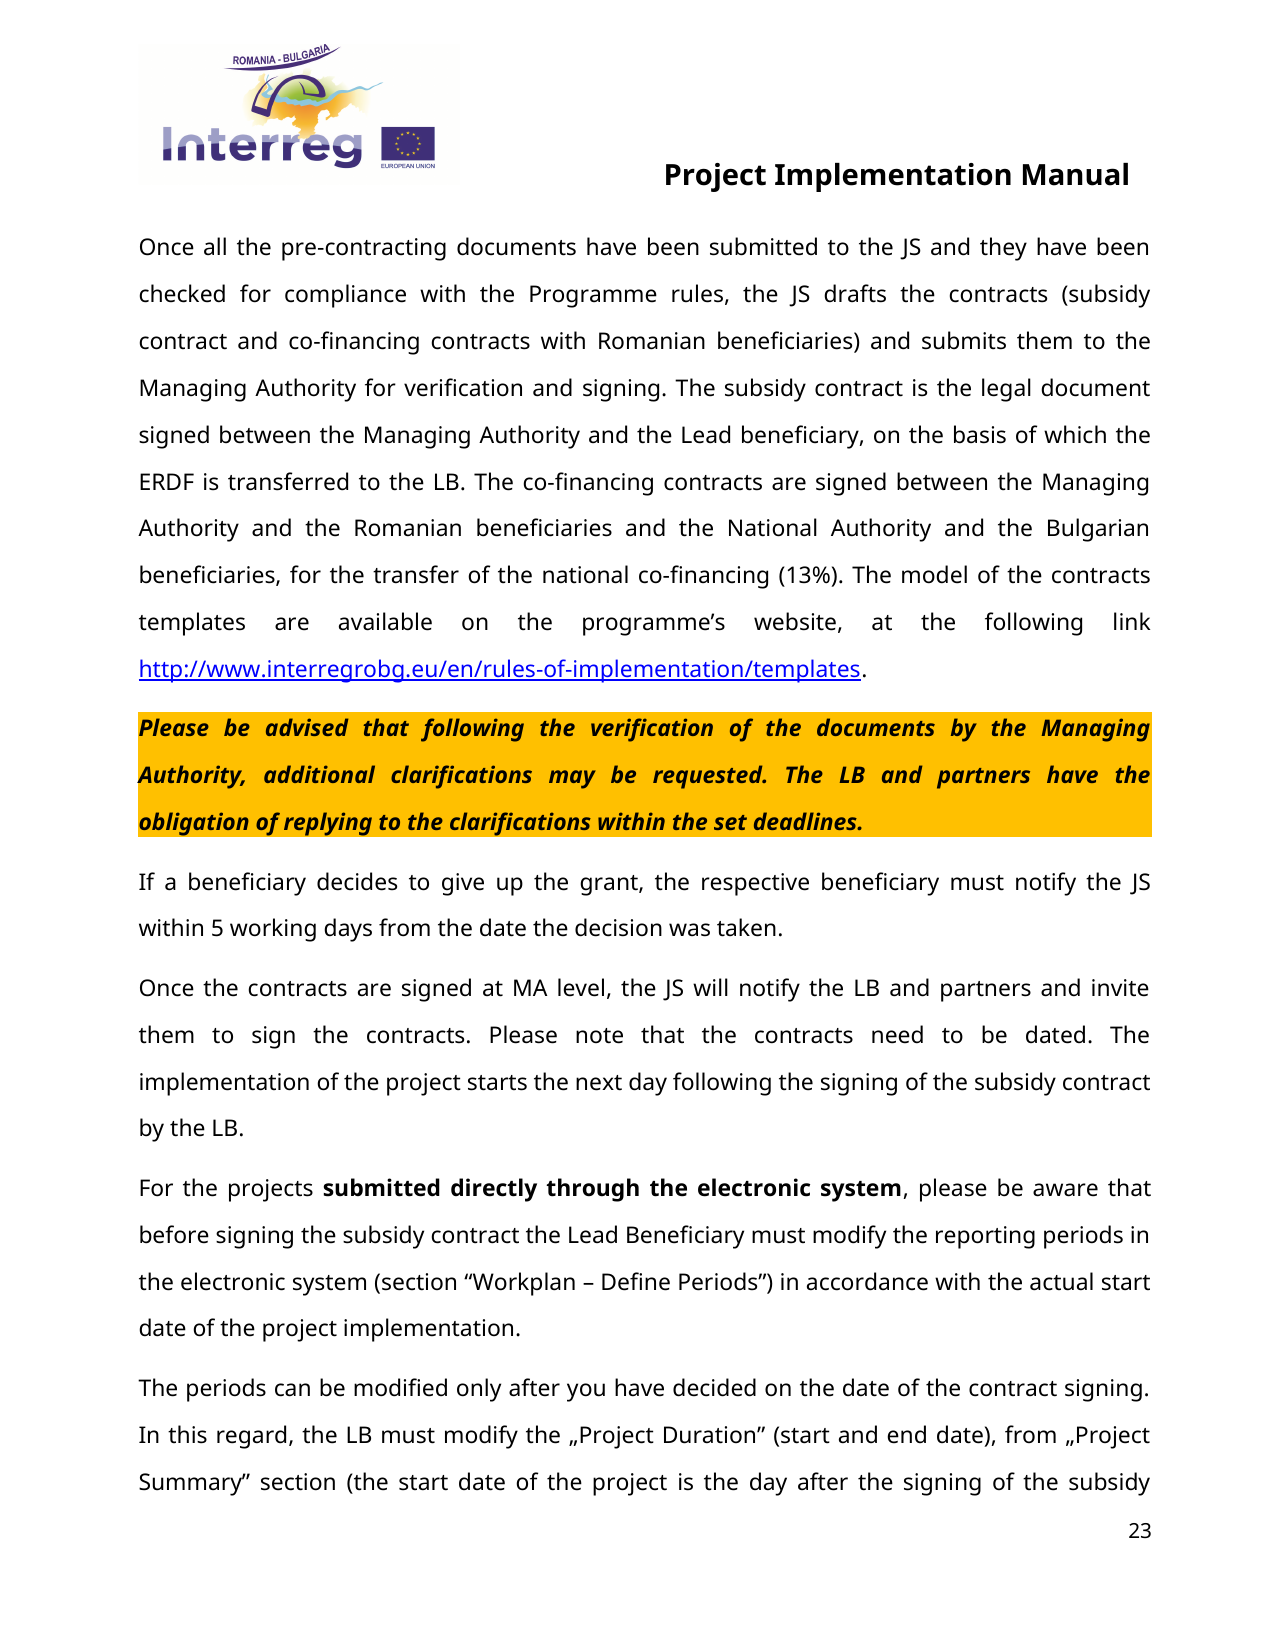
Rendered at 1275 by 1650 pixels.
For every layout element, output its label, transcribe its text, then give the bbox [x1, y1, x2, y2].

text Please be advised that following the verification of the documents by the Managing Authority, additional clarifications may be requested. The LB and partners have the obligation of replying to the clarifications within the set deadlines. [138, 712, 1152, 837]
text Once the contracts are signed at MA level, the JS will notify the LB and partners and invite them to sign the contracts. Please note that the contracts need to be dated. The implementation of the project starts the next day following the signing of the subsidy contract by the LB. [138, 972, 1152, 1143]
text Once all the pre-contracting documents have been submitted to the JS and they have been checked for compliance with the Programme rules, the JS drafts the contracts (subsidy contract and co-financing contracts with Romanian beneficiaries) and submits them to the Managing Authority for verification and signing. The subsidy contract is the legal document signed between the Managing Authority and the Lead beneficiary, on the basis of which the ERDF is transferred to the LB. The co-financing contracts are signed between the Managing Authority and the Romanian beneficiaries and the National Authority and the Bulgarian beneficiaries, for the transfer of the national co-financing (13%). The model of the contracts templates are available on the programme’s website, at the following link http://www.interregrobg.eu/en/rules-of-implementation/templates. [138, 231, 1152, 684]
text For the projects submitted directly through the electronic system, please be aware that before signing the subsidy contract the Lead Beneficiary must modify the reporting periods in the electronic system (section “Workplan – Define Periods”) in accordance with the actual start date of the project implementation. [138, 1172, 1152, 1343]
text If a beneficiary decides to give up the grant, the respective beneficiary must notify the JS within 5 working days from the date the decision was taken. [138, 865, 1152, 943]
picture [138, 44, 461, 185]
